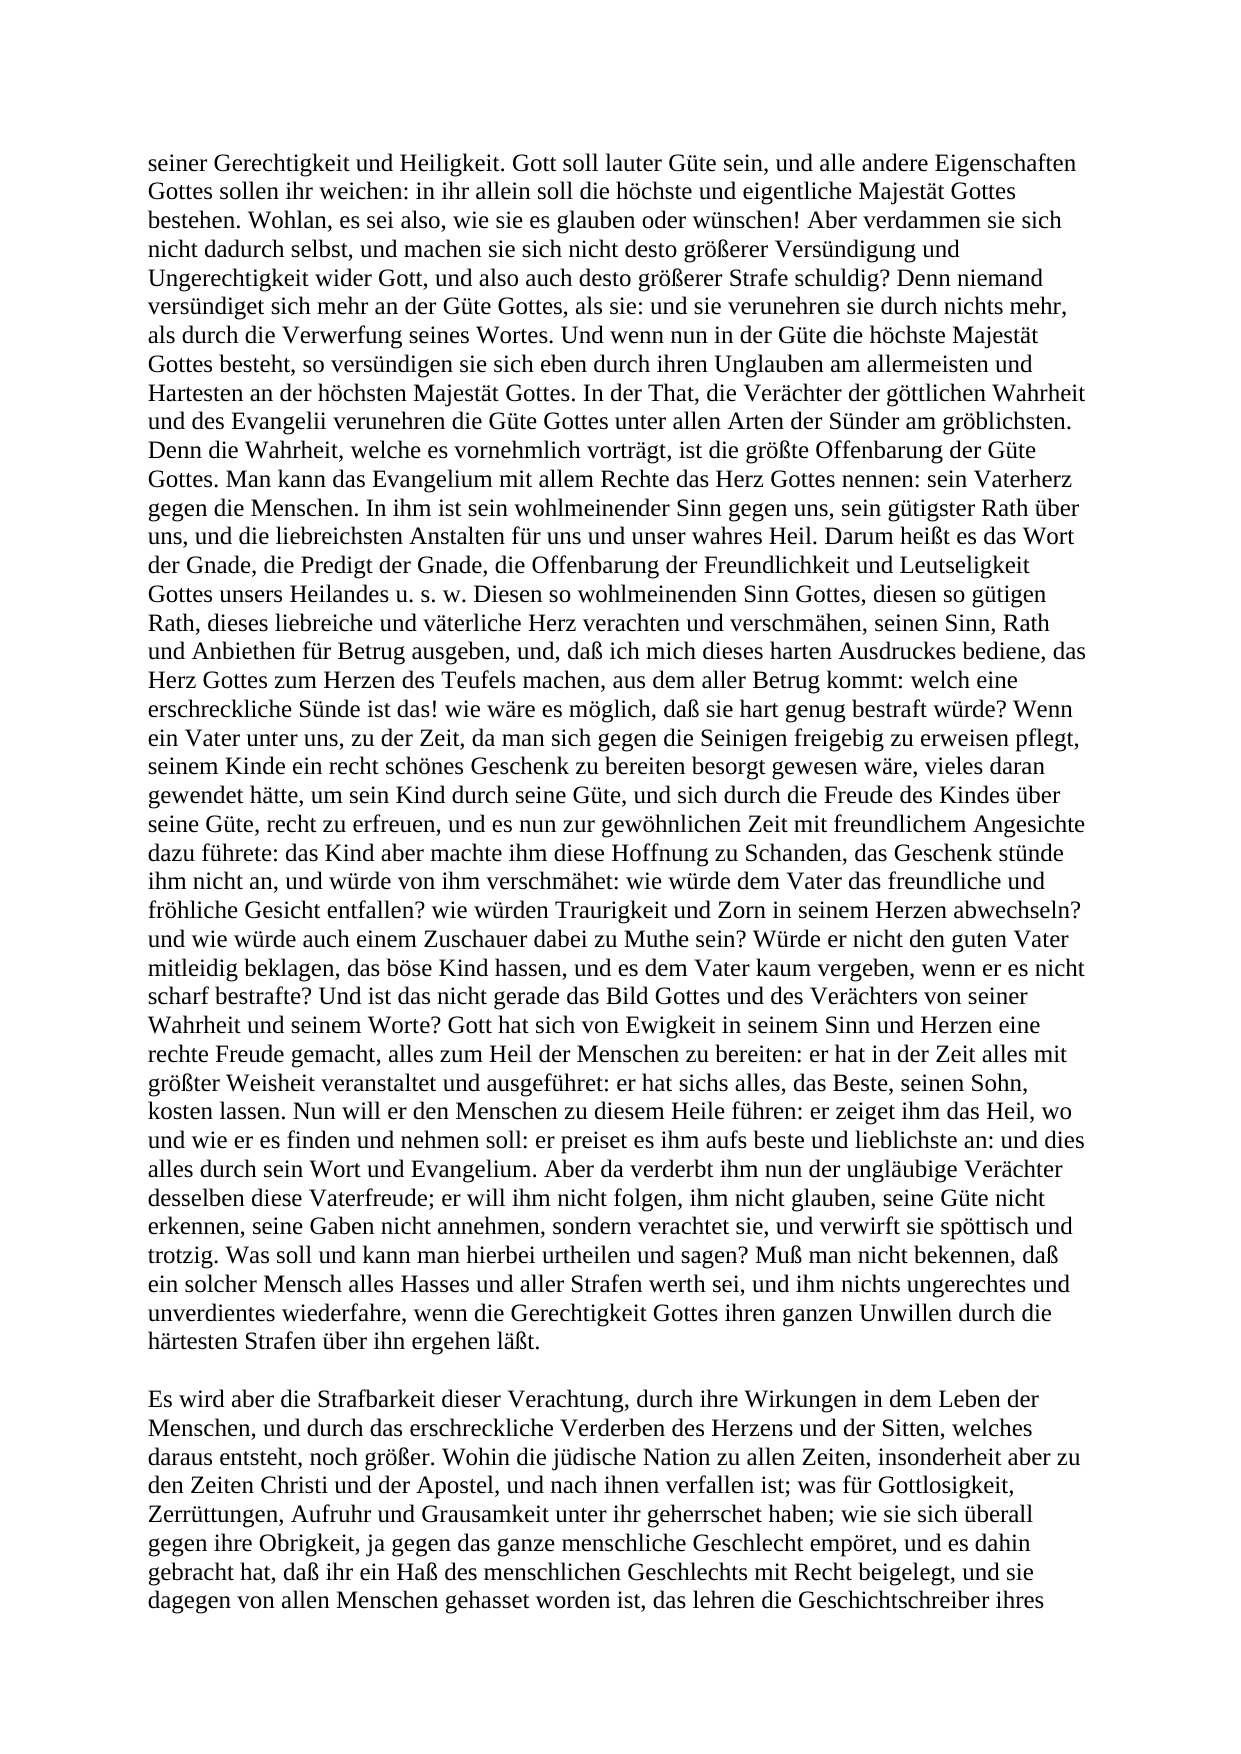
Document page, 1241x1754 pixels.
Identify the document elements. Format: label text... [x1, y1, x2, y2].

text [148, 1384, 1093, 1614]
